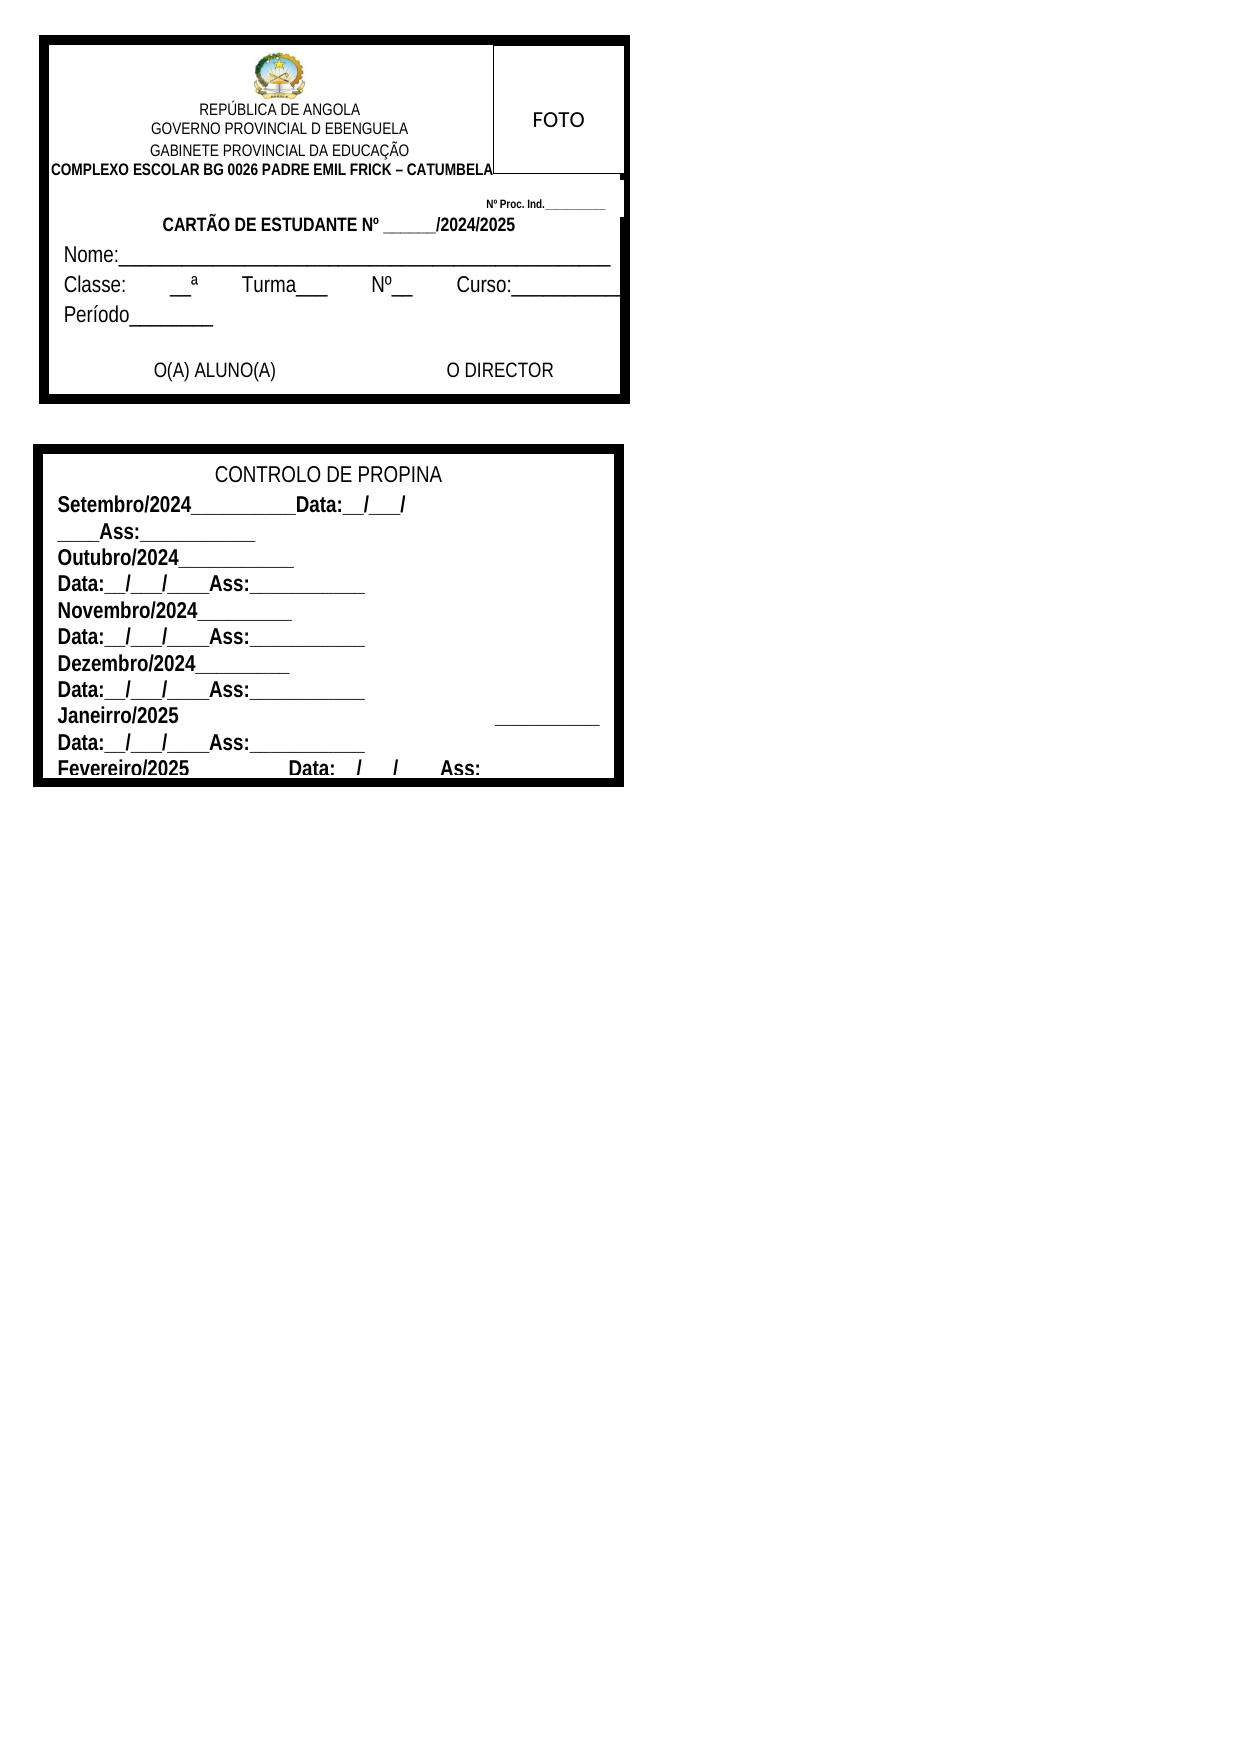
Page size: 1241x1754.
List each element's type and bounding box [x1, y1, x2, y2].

picture [253, 52, 306, 100]
